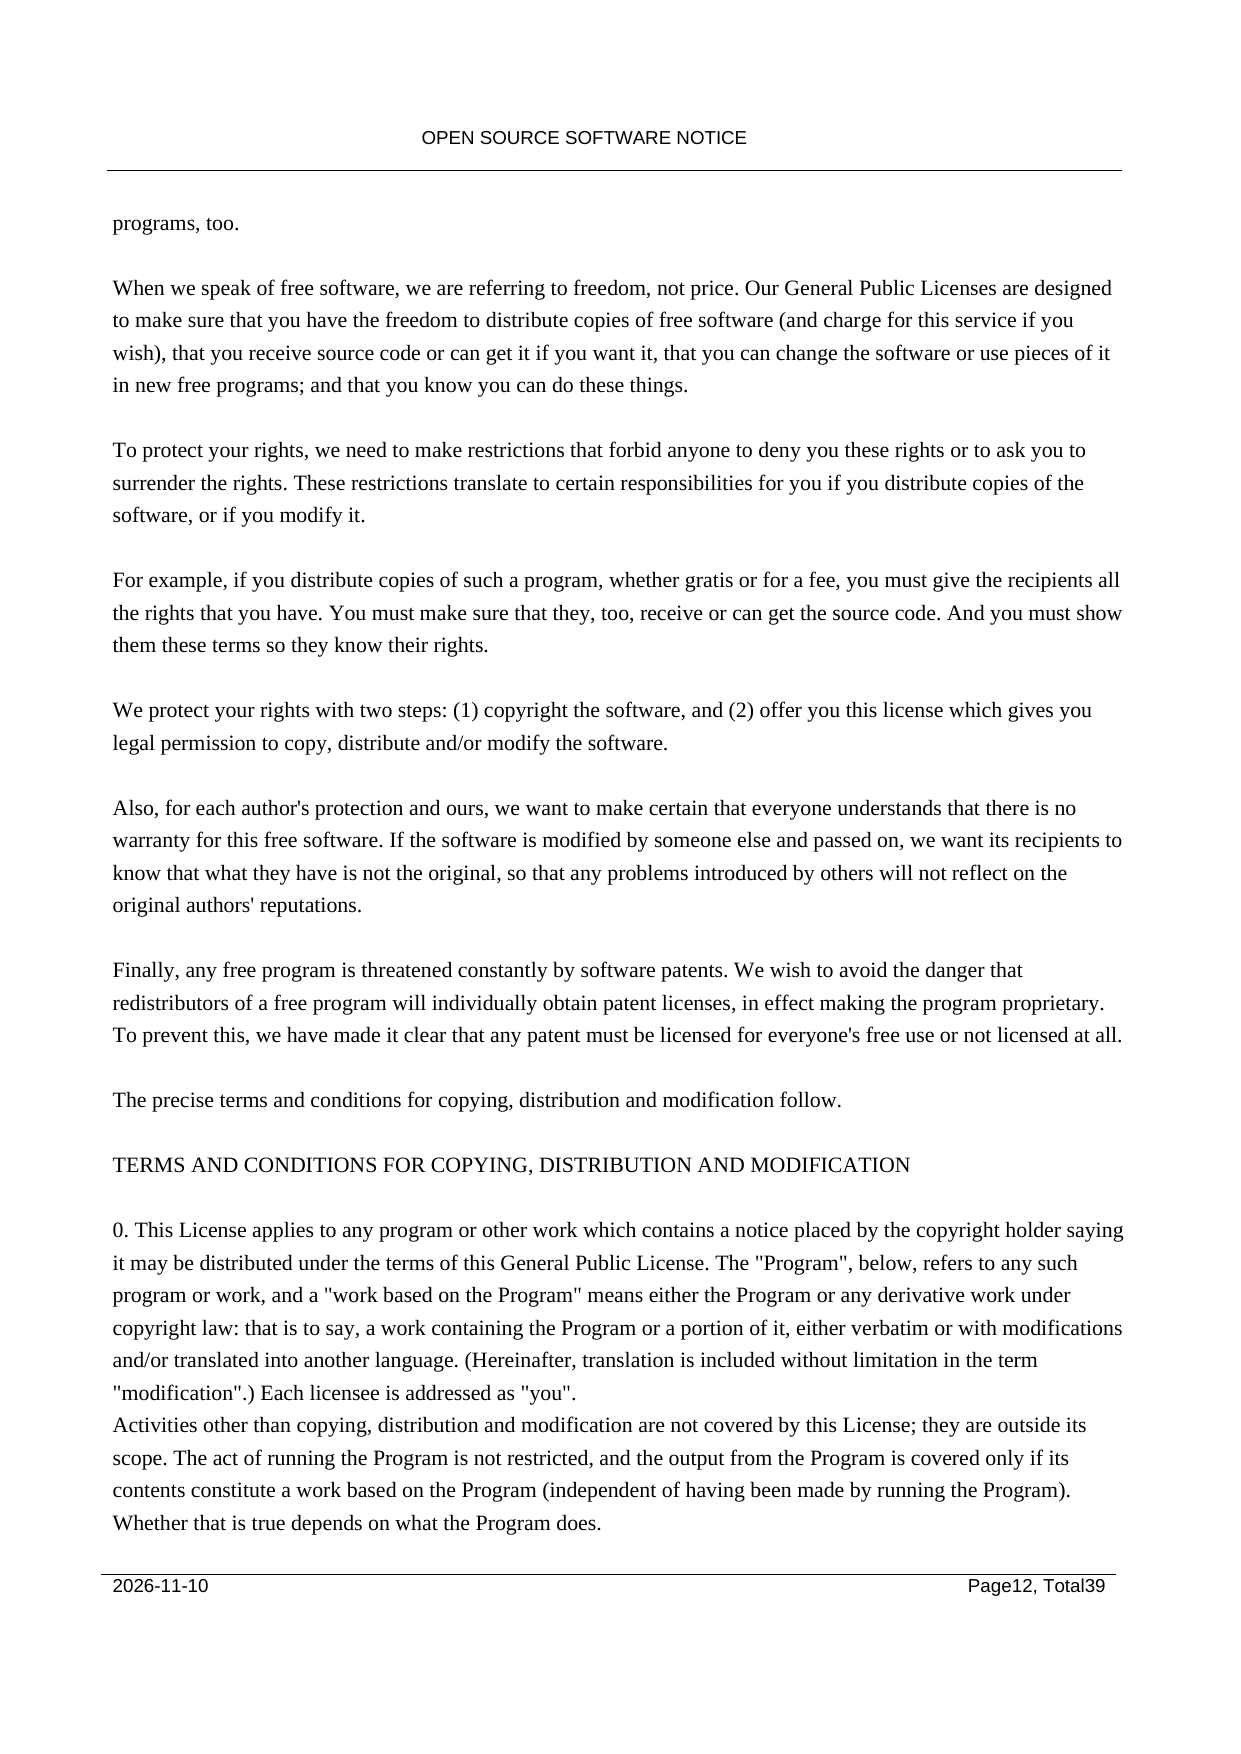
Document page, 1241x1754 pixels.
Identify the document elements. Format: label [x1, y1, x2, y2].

text [112, 206, 1128, 1539]
